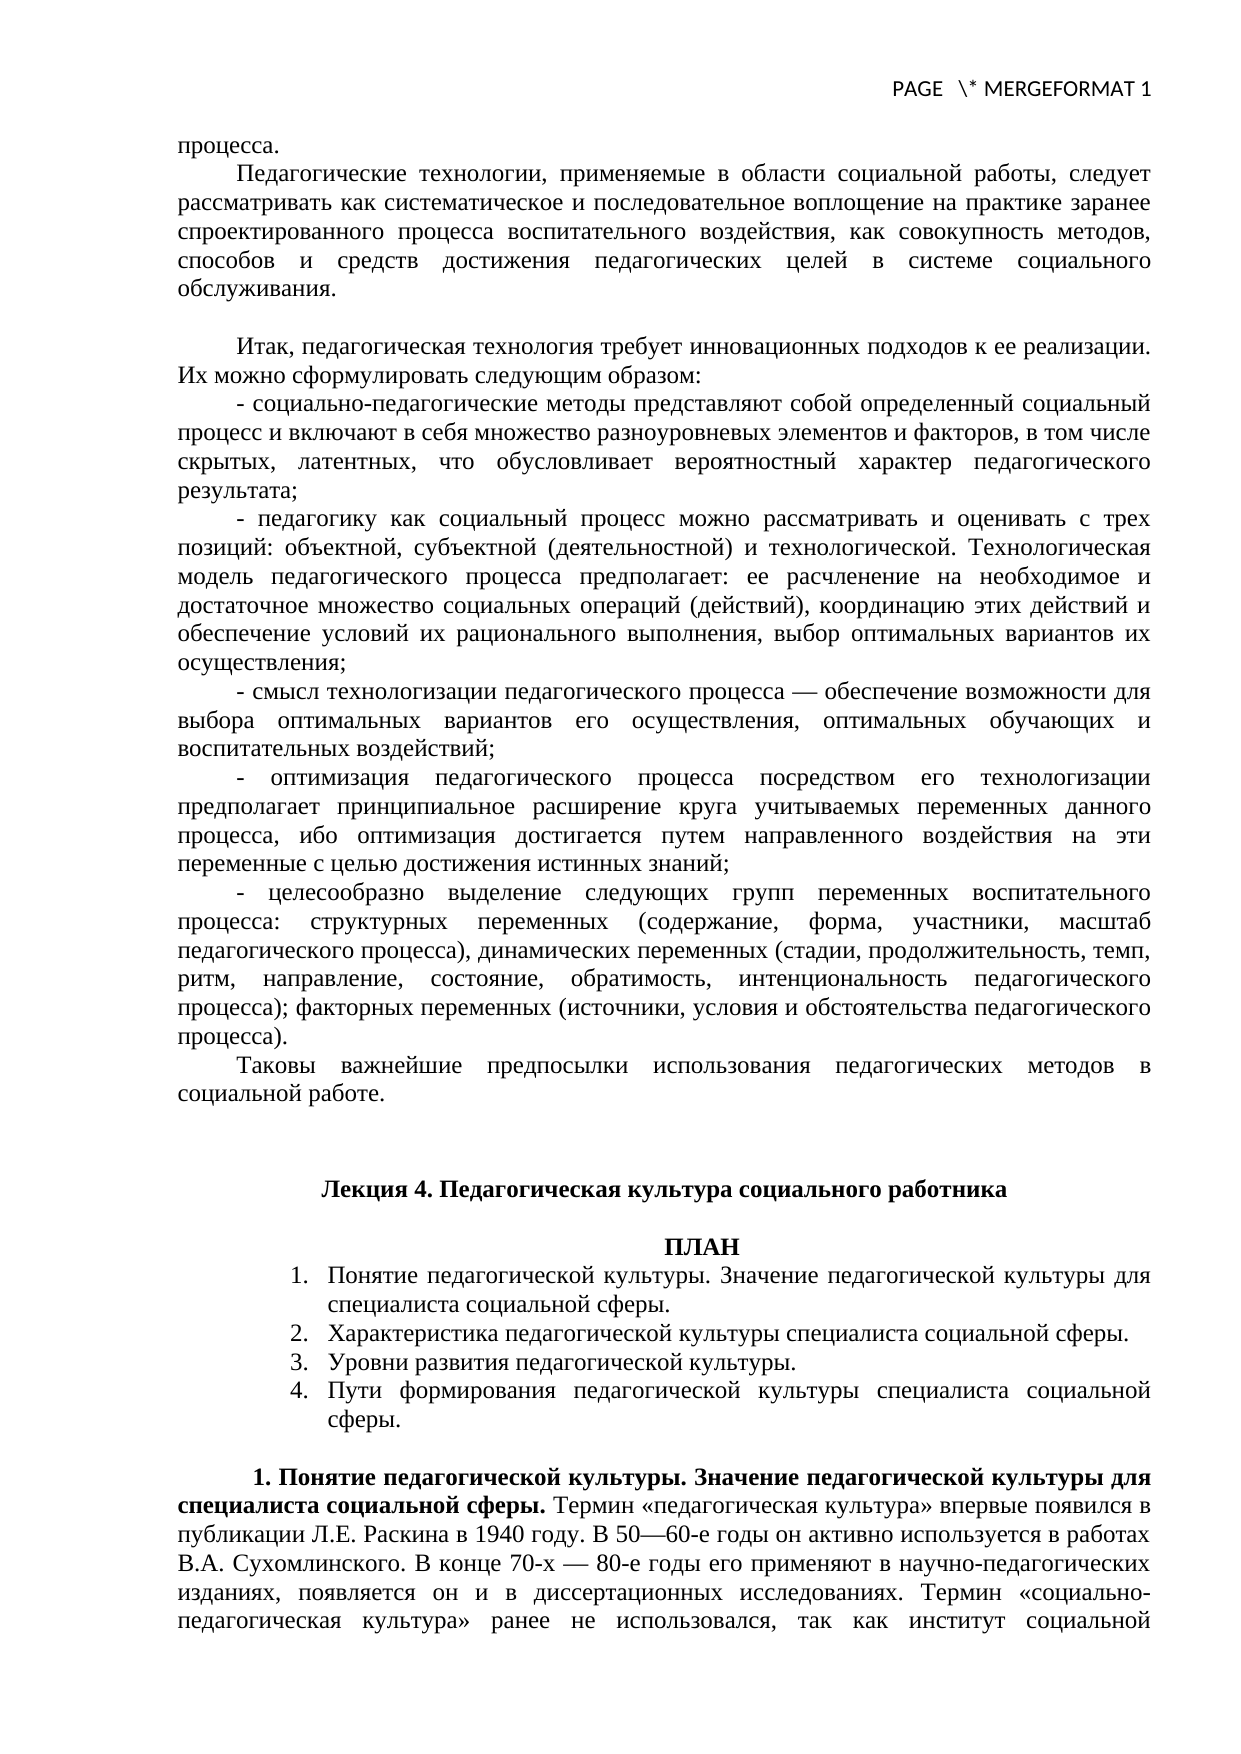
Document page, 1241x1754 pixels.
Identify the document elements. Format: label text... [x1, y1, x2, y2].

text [177, 130, 1152, 158]
text ПЛАН [177, 1232, 1152, 1261]
text Итак, педагогическая технология требует инновационных подходов к ее реализации. Их можно сформулировать следующим образом: [177, 331, 1152, 388]
text Педагогические технологии, применяемые в области социальной работы, следует рассматривать как систематическое и последовательное воплощение на практике заранее спроектированного процесса воспитательного воздействия, как совокупность методов, способов и средств достижения педагогических целей в системе социального обслуживания. [177, 158, 1152, 302]
list Понятие педагогической культуры. Значение педагогической культуры для специалиста социальной сферы. [290, 1261, 1152, 1318]
list Пути формирования педагогической культуры специалиста социальной сферы. [290, 1376, 1152, 1433]
text - социально-педагогические методы представляют собой определенный социальный процесс и включают в себя множество разноуровневых элементов и факторов, в том числе скрытых, латентных, что обусловливает вероятностный характер педагогического результата; [177, 388, 1152, 503]
text - педагогику как социальный процесс можно рассматривать и оценивать с трех позиций: объектной, субъектной (деятельностной) и технологической. Технологическая модель педагогического процесса предполагает: ее расчленение на необходимое и достаточное множество социальных операций (действий), координацию этих действий и обеспечение условий их рационального выполнения, выбор оптимальных вариантов их осуществления; [177, 503, 1152, 676]
text Лекция 4. Педагогическая культура социального работника [177, 1174, 1152, 1203]
text - оптимизация педагогического процесса посредством его технологизации предполагает принципиальное расширение круга учитываемых переменных данного процесса, ибо оптимизация достигается путем направленного воздействия на эти переменные с целью достижения истинных знаний; [177, 762, 1152, 877]
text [177, 1462, 1152, 1634]
text - целесообразно выделение следующих групп переменных воспитательного процесса: структурных переменных (содержание, форма, участники, масштаб педагогического процесса), динамических переменных (стадии, продолжительность, темп, ритм, направление, состояние, обратимость, интенциональность педагогического процесса); факторных переменных (источники, условия и обстоятельства педагогического процесса). [177, 877, 1152, 1050]
list Характеристика педагогической культуры специалиста социальной сферы. [290, 1318, 1152, 1347]
text - смысл технологизации педагогического процесса — обеспечение возможности для выбора оптимальных вариантов его осуществления, оптимальных обучающих и воспитательных воздействий; [177, 676, 1152, 762]
text Таковы важнейшие предпосылки использования педагогических методов в социальной работе. [177, 1050, 1152, 1107]
list Уровни развития педагогической культуры. [290, 1347, 1152, 1376]
